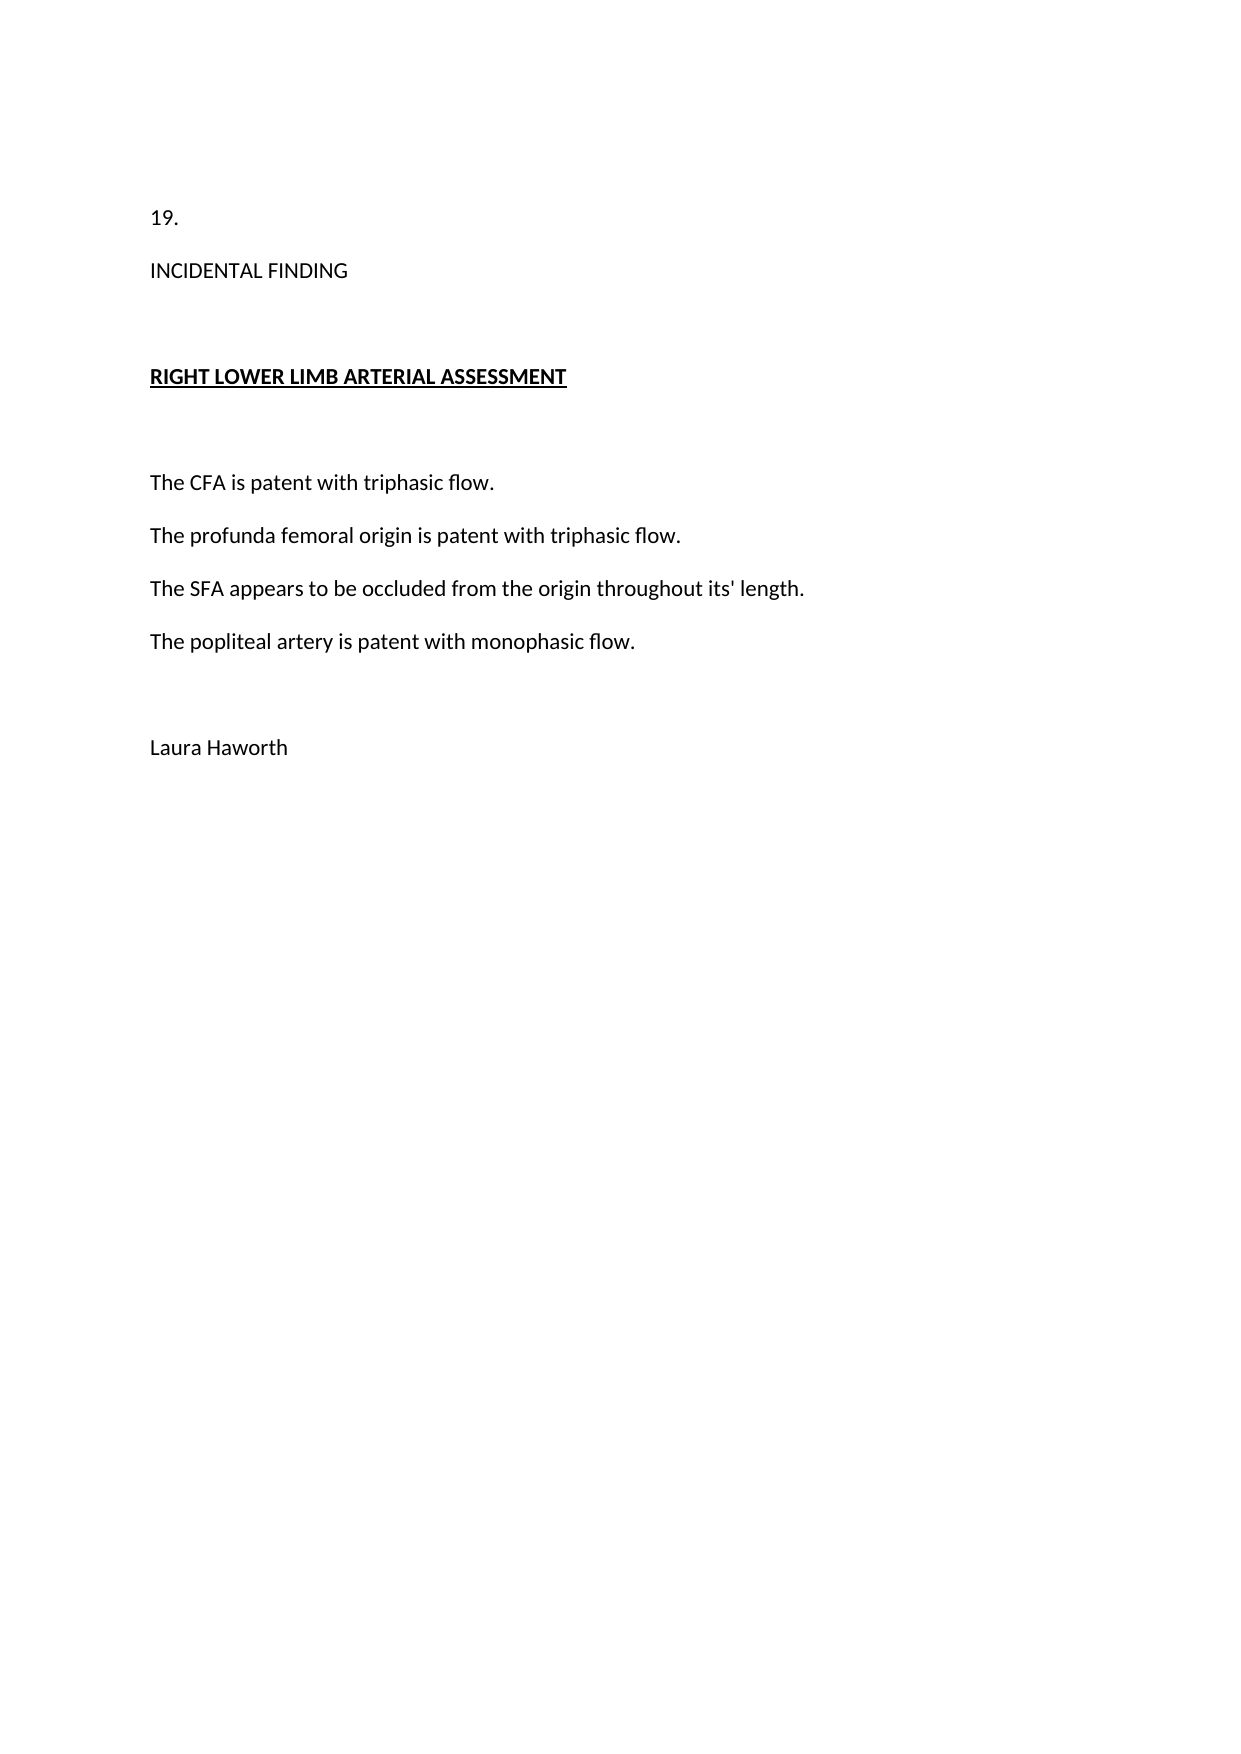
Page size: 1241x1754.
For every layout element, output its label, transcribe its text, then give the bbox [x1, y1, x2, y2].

text 19. [150, 203, 1090, 231]
text The popliteal artery is patent with monophasic flow. [150, 627, 1090, 655]
text The profunda femoral origin is patent with triphasic flow. [150, 521, 1090, 549]
text The SFA appears to be occluded from the origin throughout its' length. [150, 574, 1090, 602]
text Laura Haworth [150, 733, 1090, 761]
text INCIDENTAL FINDING [150, 256, 1090, 284]
text RIGHT LOWER LIMB ARTERIAL ASSESSMENT [150, 362, 1090, 390]
text The CFA is patent with triphasic flow. [150, 468, 1090, 496]
